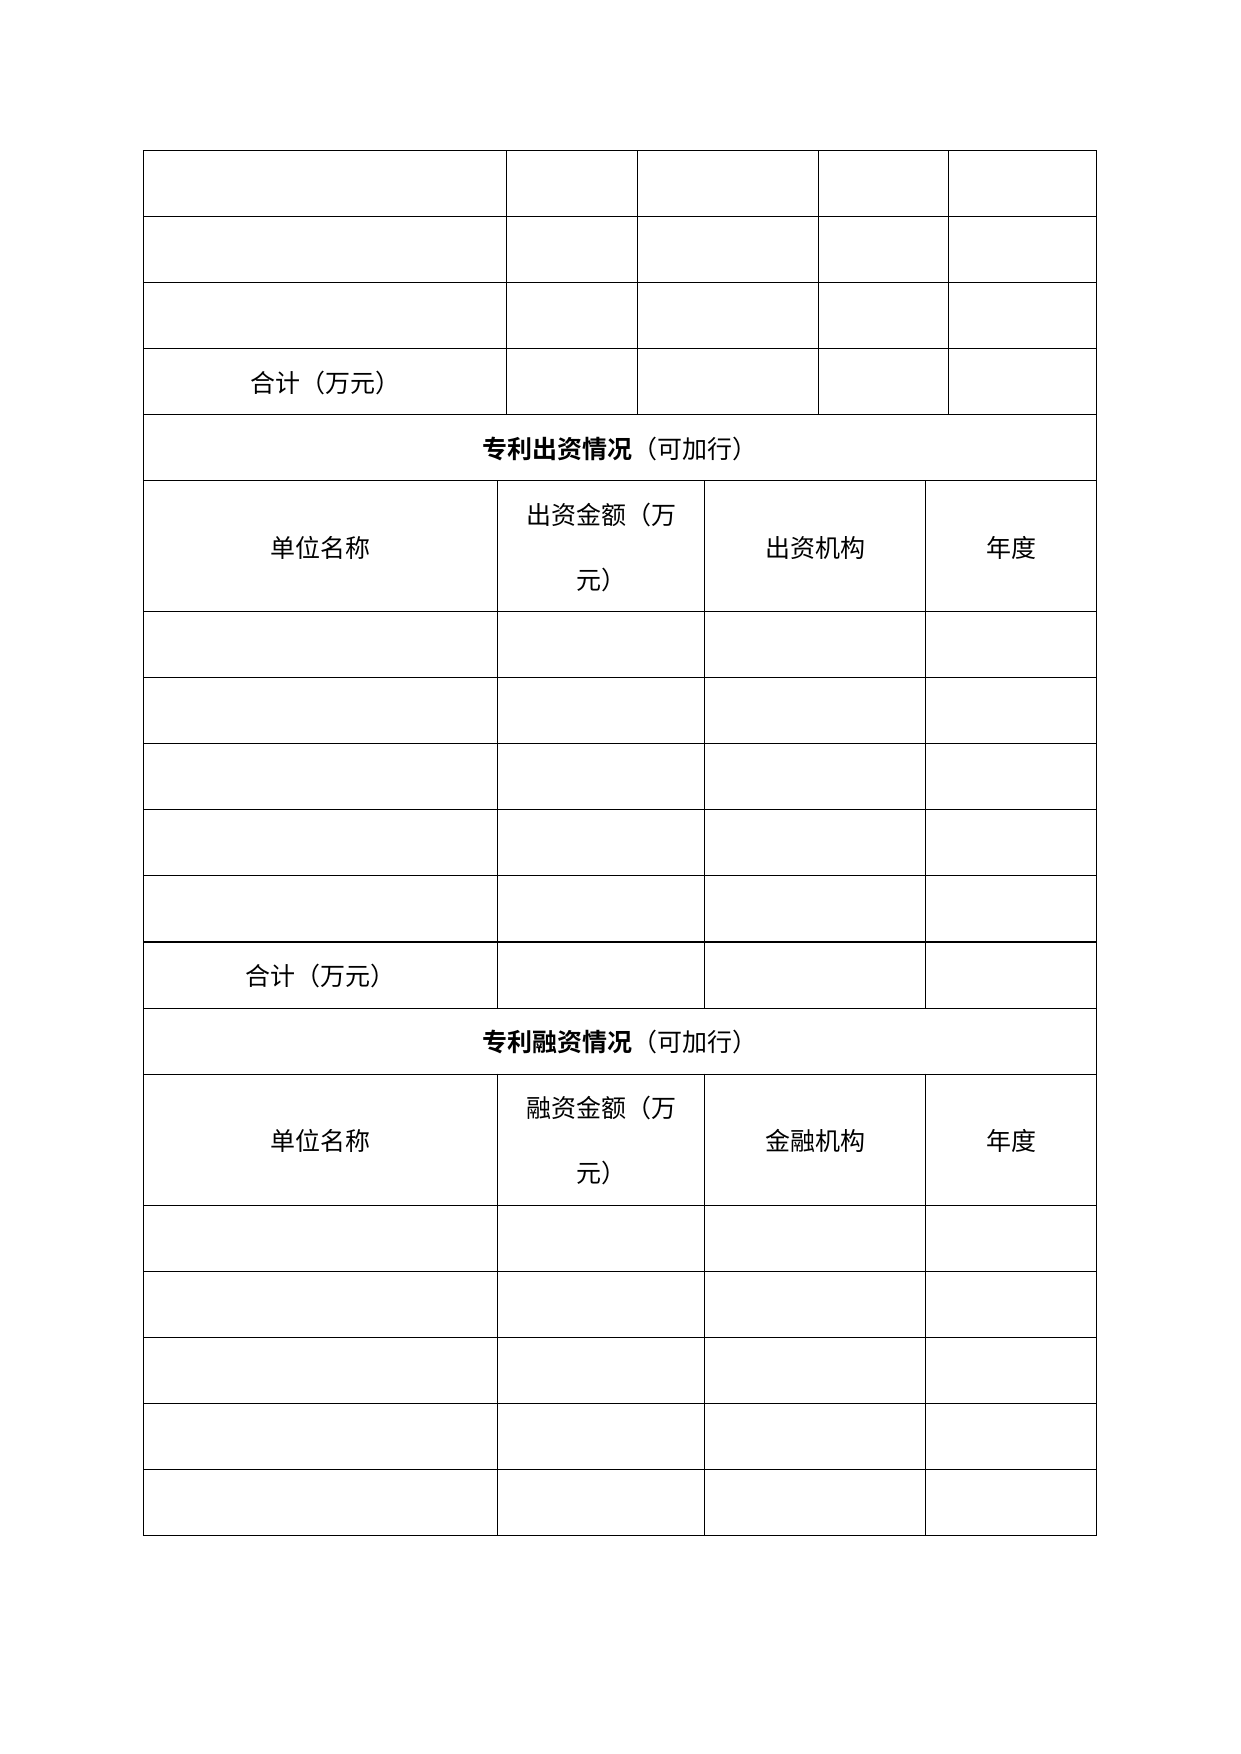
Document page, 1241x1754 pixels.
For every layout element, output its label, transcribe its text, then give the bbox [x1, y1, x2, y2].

table_cell [498, 1272, 704, 1337]
table_cell [705, 1338, 925, 1403]
table_cell 专利融资情况（可加行） [144, 1009, 1096, 1073]
table_cell [926, 943, 1096, 1007]
table_cell [498, 678, 704, 743]
table_cell [926, 678, 1096, 743]
table_cell [144, 217, 506, 282]
table_cell [144, 283, 506, 348]
table_cell 出资机构 [705, 481, 925, 611]
table_cell [498, 744, 704, 809]
table_cell [705, 744, 925, 809]
table_cell 合计（万元） [144, 349, 506, 414]
table_cell [498, 612, 704, 677]
table_cell [144, 744, 497, 809]
table_cell [926, 876, 1096, 941]
table_cell [949, 151, 1096, 216]
table_cell [638, 349, 818, 414]
table_cell [498, 810, 704, 875]
table_cell [498, 1338, 704, 1403]
table_cell [498, 1404, 704, 1469]
table_cell [819, 217, 948, 282]
table_cell [926, 1404, 1096, 1469]
table_cell [638, 283, 818, 348]
table_cell [507, 151, 637, 216]
table_cell [498, 1470, 704, 1535]
table_cell [705, 943, 925, 1007]
table_cell [144, 1338, 497, 1403]
table_cell [144, 678, 497, 743]
table_cell [949, 349, 1096, 414]
table_cell [498, 1206, 704, 1271]
table_cell [949, 283, 1096, 348]
table_cell 融资金额（万元） [498, 1075, 704, 1204]
table_cell [507, 349, 637, 414]
table_cell [926, 1470, 1096, 1535]
table_cell [144, 151, 506, 216]
table_cell [144, 1206, 497, 1271]
table_cell [819, 151, 948, 216]
table_cell [144, 1404, 497, 1469]
table_cell [638, 217, 818, 282]
table_cell 年度 [926, 481, 1096, 611]
table_cell [926, 612, 1096, 677]
table_cell 单位名称 [144, 481, 497, 611]
table_cell 单位名称 [144, 1075, 497, 1204]
table_cell [638, 151, 818, 216]
table_cell [144, 612, 497, 677]
table_cell [507, 283, 637, 348]
table_cell [819, 283, 948, 348]
table_cell [144, 1470, 497, 1535]
table_cell 年度 [926, 1075, 1096, 1204]
table_cell [926, 1272, 1096, 1337]
table_cell [705, 678, 925, 743]
table_cell [705, 1404, 925, 1469]
table_cell [705, 1272, 925, 1337]
table_cell 专利出资情况（可加行） [144, 415, 1096, 480]
table_cell [144, 810, 497, 875]
table_cell [926, 744, 1096, 809]
table_cell [144, 876, 497, 941]
table_cell [705, 612, 925, 677]
table_cell [949, 217, 1096, 282]
table_cell [926, 1338, 1096, 1403]
table_cell [705, 1470, 925, 1535]
table_cell [144, 1272, 497, 1337]
table_cell 合计（万元） [144, 943, 497, 1007]
table_cell [819, 349, 948, 414]
table_cell [926, 810, 1096, 875]
table_cell [498, 943, 704, 1007]
table_cell [705, 1206, 925, 1271]
table_cell [926, 1206, 1096, 1271]
table_cell [705, 876, 925, 941]
table_cell 金融机构 [705, 1075, 925, 1204]
table_cell [507, 217, 637, 282]
table_cell [498, 876, 704, 941]
table_cell [705, 810, 925, 875]
table_cell 出资金额（万元） [498, 481, 704, 611]
